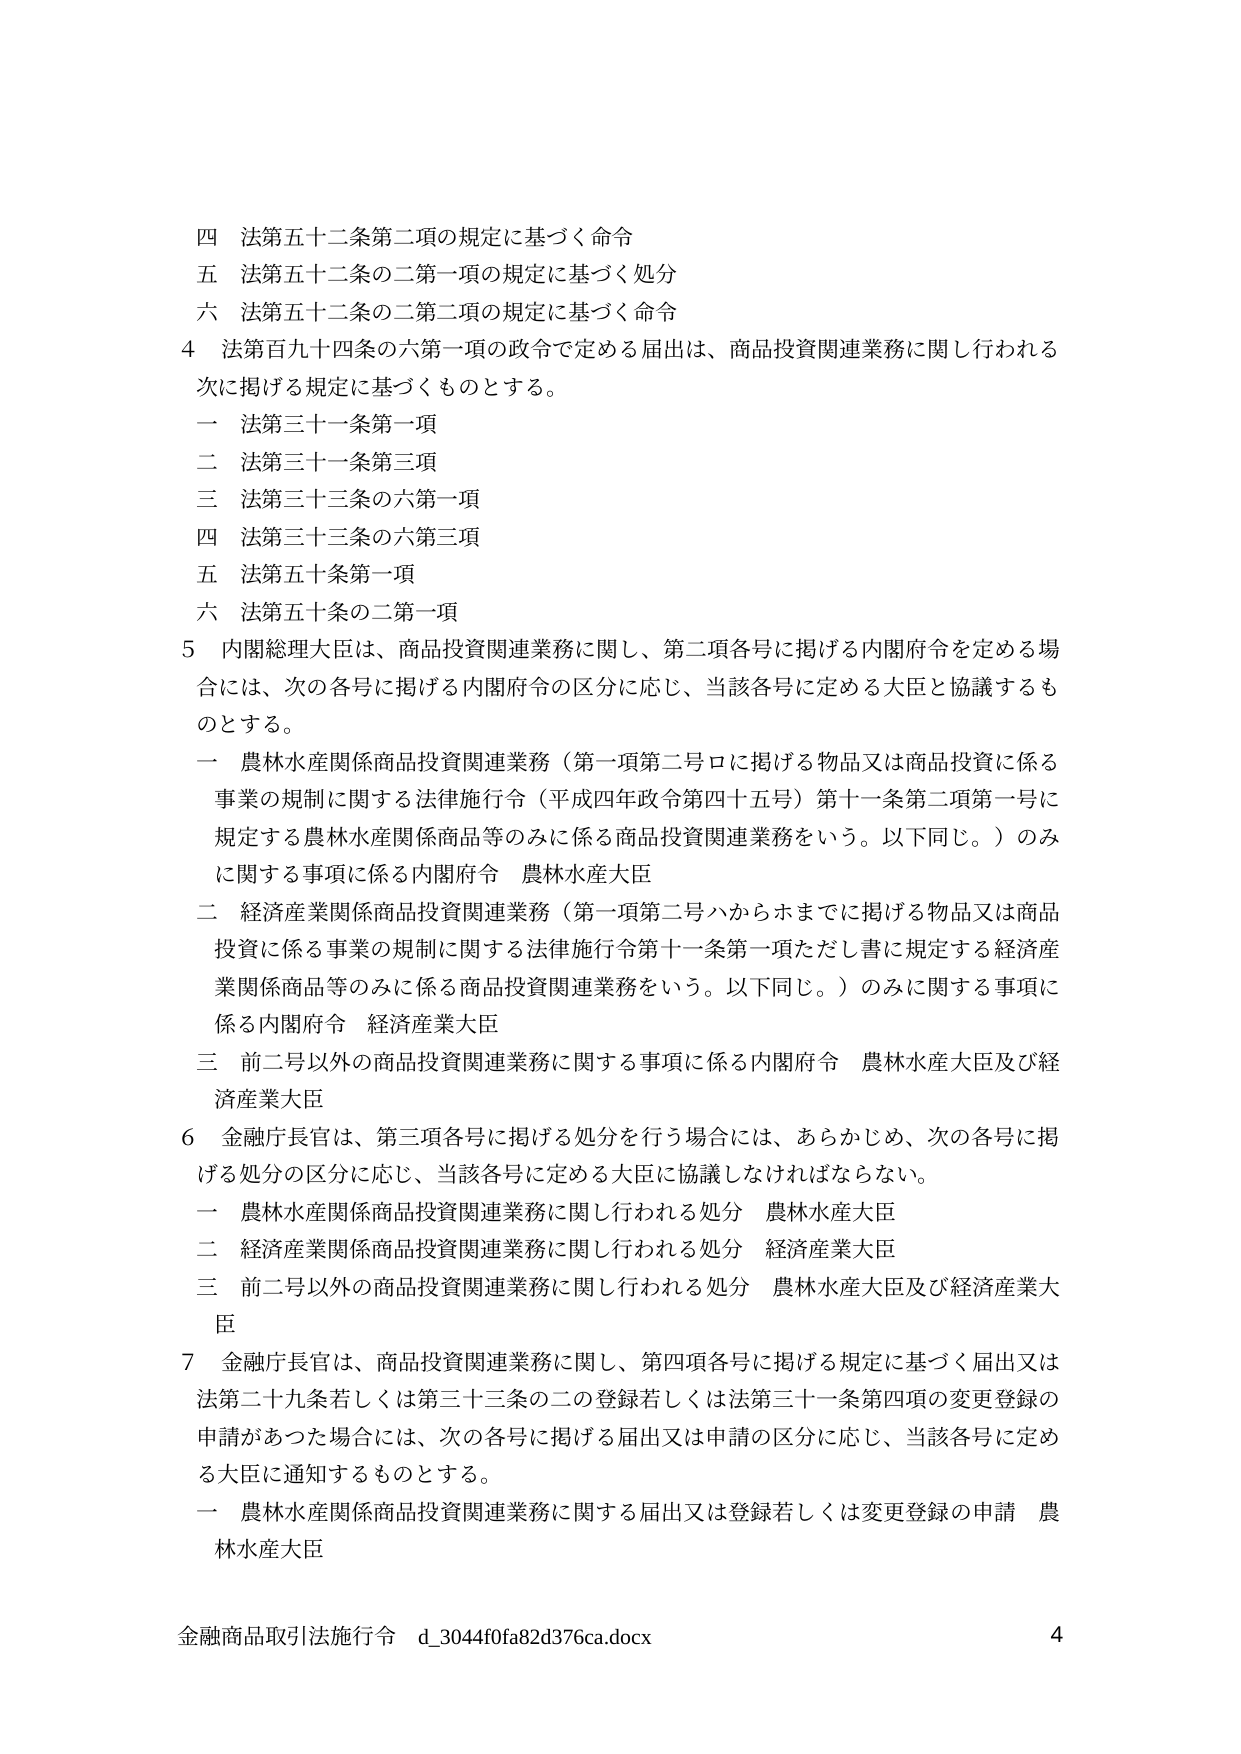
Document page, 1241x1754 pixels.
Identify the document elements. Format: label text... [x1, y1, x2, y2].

text 四 法第五十二条第二項の規定に基づく命令 [196, 217, 1063, 254]
text ７ 金融庁長官は、商品投資関連業務に関し、第四項各号に掲げる規定に基づく届出又は法第二十九条若しくは第三十三条の二の登録若しくは法第三十一条第四項の変更登録の申請があつた場合には、次の各号に掲げる届出又は申請の区分に応じ、当該各号に定める大臣に通知するものとする。 [177, 1342, 1063, 1492]
text 三 法第三十三条の六第一項 [196, 479, 1063, 517]
text 二 経済産業関係商品投資関連業務に関し行われる処分 経済産業大臣 [196, 1229, 1063, 1267]
text 二 法第三十一条第三項 [196, 442, 1063, 479]
text 六 法第五十二条の二第二項の規定に基づく命令 [196, 292, 1063, 329]
text 一 農林水産関係商品投資関連業務（第一項第二号ロに掲げる物品又は商品投資に係る事業の規制に関する法律施行令（平成四年政令第四十五号）第十一条第二項第一号に規定する農林水産関係商品等のみに係る商品投資関連業務をいう。以下同じ。）のみに関する事項に係る内閣府令 農林水産大臣 [196, 742, 1063, 892]
text ６ 金融庁長官は、第三項各号に掲げる処分を行う場合には、あらかじめ、次の各号に掲げる処分の区分に応じ、当該各号に定める大臣に協議しなければならない。 [177, 1117, 1063, 1192]
text 一 法第三十一条第一項 [196, 404, 1063, 442]
text ４ 法第百九十四条の六第一項の政令で定める届出は、商品投資関連業務に関し行われる次に掲げる規定に基づくものとする。 [177, 329, 1063, 404]
text 三 前二号以外の商品投資関連業務に関し行われる処分 農林水産大臣及び経済産業大臣 [196, 1267, 1063, 1342]
text 五 法第五十二条の二第一項の規定に基づく処分 [196, 254, 1063, 292]
text 四 法第三十三条の六第三項 [196, 517, 1063, 554]
text 一 農林水産関係商品投資関連業務に関し行われる処分 農林水産大臣 [196, 1192, 1063, 1229]
text 三 前二号以外の商品投資関連業務に関する事項に係る内閣府令 農林水産大臣及び経済産業大臣 [196, 1042, 1063, 1117]
text 一 農林水産関係商品投資関連業務に関する届出又は登録若しくは変更登録の申請 農林水産大臣 [196, 1492, 1063, 1567]
text 五 法第五十条第一項 [196, 554, 1063, 592]
text 二 経済産業関係商品投資関連業務（第一項第二号ハからホまでに掲げる物品又は商品投資に係る事業の規制に関する法律施行令第十一条第一項ただし書に規定する経済産業関係商品等のみに係る商品投資関連業務をいう。以下同じ。）のみに関する事項に係る内閣府令 経済産業大臣 [196, 892, 1063, 1042]
text ５ 内閣総理大臣は、商品投資関連業務に関し、第二項各号に掲げる内閣府令を定める場合には、次の各号に掲げる内閣府令の区分に応じ、当該各号に定める大臣と協議するものとする。 [177, 629, 1063, 742]
text 六 法第五十条の二第一項 [196, 592, 1063, 629]
